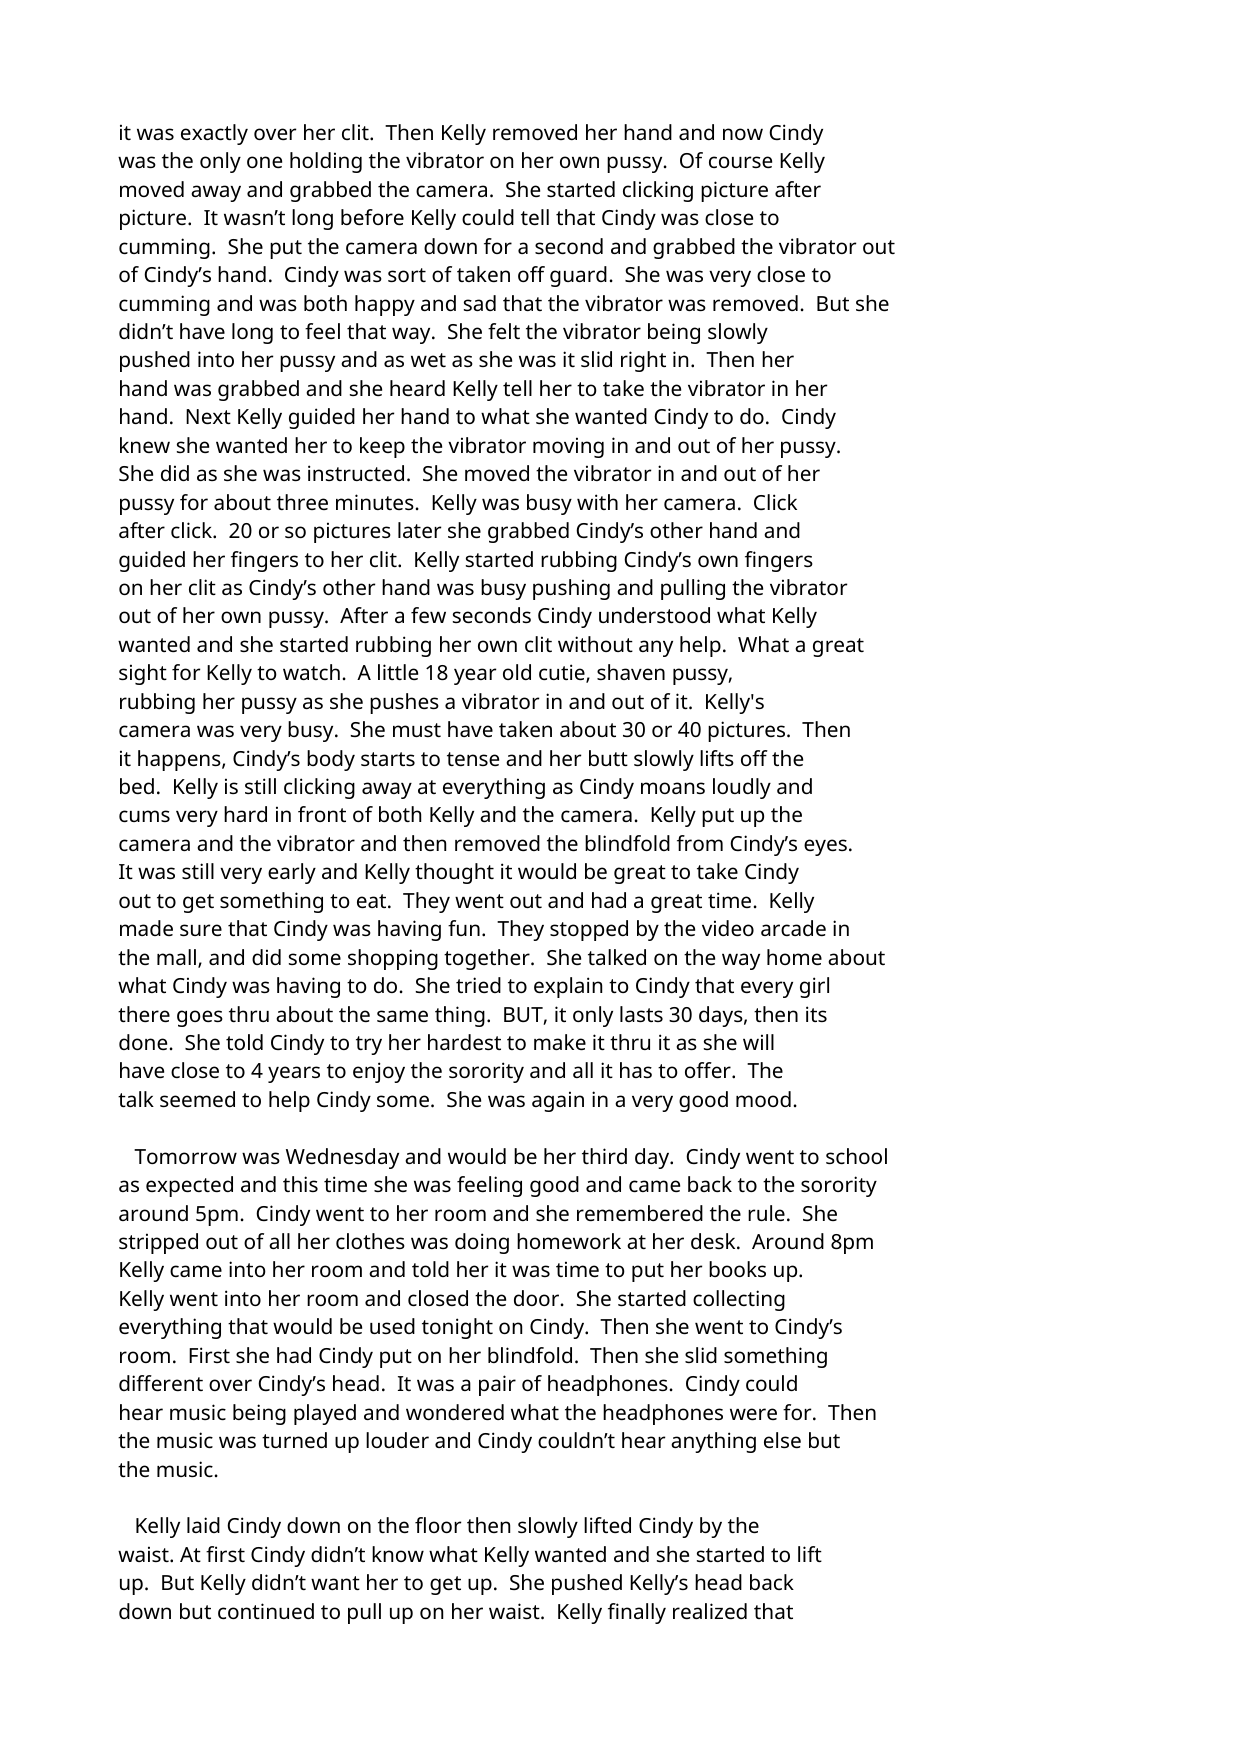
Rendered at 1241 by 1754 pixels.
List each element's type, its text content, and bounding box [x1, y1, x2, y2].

text picture. It wasn’t long before Kelly could tell that Cindy was close to [118, 203, 1122, 232]
text She did as she was instructed. She moved the vibrator in and out of her [118, 459, 1122, 488]
text on her clit as Cindy’s other hand was busy pushing and pulling the vibrator [118, 573, 1122, 602]
text hear music being played and wondered what the headphones were for. Then [118, 1398, 1122, 1426]
text down but continued to pull up on her waist. Kelly finally realized that [118, 1597, 1122, 1625]
text bed. Kelly is still clicking away at everything as Cindy moans loudly and [118, 772, 1122, 801]
text stripped out of all her clothes was doing homework at her desk. Around 8pm [118, 1227, 1122, 1256]
text Tomorrow was Wednesday and would be her third day. Cindy went to school [118, 1142, 1122, 1170]
text the music. [118, 1455, 1122, 1483]
text up. But Kelly didn’t want her to get up. She pushed Kelly’s head back [118, 1568, 1122, 1597]
text sight for Kelly to watch. A little 18 year old cutie, shaven pussy, [118, 658, 1122, 687]
text camera and the vibrator and then removed the blindfold from Cindy’s eyes. [118, 829, 1122, 857]
text the music was turned up louder and Cindy couldn’t hear anything else but [118, 1426, 1122, 1455]
text wanted and she started rubbing her own clit without any help. What a great [118, 630, 1122, 658]
text done. She told Cindy to try her hardest to make it thru it as she will [118, 1028, 1122, 1057]
text Kelly laid Cindy down on the floor then slowly lifted Cindy by the [118, 1512, 1122, 1540]
text moved away and grabbed the camera. She started clicking picture after [118, 175, 1122, 203]
text out of her own pussy. After a few seconds Cindy understood what Kelly [118, 602, 1122, 630]
text cumming. She put the camera down for a second and grabbed the vibrator out [118, 232, 1122, 260]
text talk seemed to help Cindy some. She was again in a very good mood. [118, 1085, 1122, 1113]
text it was exactly over her clit. Then Kelly removed her hand and now Cindy [118, 118, 1122, 147]
text everything that would be used tonight on Cindy. Then she went to Cindy’s [118, 1312, 1122, 1341]
text hand was grabbed and she heard Kelly tell her to take the vibrator in her [118, 374, 1122, 402]
text different over Cindy’s head. It was a pair of headphones. Cindy could [118, 1369, 1122, 1398]
text Kelly went into her room and closed the door. She started collecting [118, 1284, 1122, 1312]
text have close to 4 years to enjoy the sorority and all it has to offer. The [118, 1057, 1122, 1085]
text didn’t have long to feel that way. She felt the vibrator being slowly [118, 317, 1122, 346]
text hand. Next Kelly guided her hand to what she wanted Cindy to do. Cindy [118, 402, 1122, 431]
text waist. At first Cindy didn’t know what Kelly wanted and she started to lift [118, 1540, 1122, 1568]
text pussy for about three minutes. Kelly was busy with her camera. Click [118, 488, 1122, 516]
text rubbing her pussy as she pushes a vibrator in and out of it. Kelly's [118, 687, 1122, 715]
text around 5pm. Cindy went to her room and she remembered the rule. She [118, 1199, 1122, 1227]
text knew she wanted her to keep the vibrator moving in and out of her pussy. [118, 431, 1122, 459]
text after click. 20 or so pictures later she grabbed Cindy’s other hand and [118, 516, 1122, 545]
text room. First she had Cindy put on her blindfold. Then she slid something [118, 1341, 1122, 1369]
text what Cindy was having to do. She tried to explain to Cindy that every girl [118, 971, 1122, 1000]
text there goes thru about the same thing. BUT, it only lasts 30 days, then its [118, 1000, 1122, 1028]
text made sure that Cindy was having fun. They stopped by the video arcade in [118, 914, 1122, 943]
text camera was very busy. She must have taken about 30 or 40 pictures. Then [118, 715, 1122, 744]
text was the only one holding the vibrator on her own pussy. Of course Kelly [118, 147, 1122, 175]
text out to get something to eat. They went out and had a great time. Kelly [118, 886, 1122, 914]
text the mall, and did some shopping together. She talked on the way home about [118, 943, 1122, 971]
text cumming and was both happy and sad that the vibrator was removed. But she [118, 289, 1122, 317]
text it happens, Cindy’s body starts to tense and her butt slowly lifts off the [118, 744, 1122, 772]
text pushed into her pussy and as wet as she was it slid right in. Then her [118, 346, 1122, 374]
text It was still very early and Kelly thought it would be great to take Cindy [118, 857, 1122, 886]
text guided her fingers to her clit. Kelly started rubbing Cindy’s own fingers [118, 545, 1122, 573]
text Kelly came into her room and told her it was time to put her books up. [118, 1256, 1122, 1284]
text as expected and this time she was feeling good and came back to the sorority [118, 1170, 1122, 1199]
text of Cindy’s hand. Cindy was sort of taken off guard. She was very close to [118, 260, 1122, 289]
text cums very hard in front of both Kelly and the camera. Kelly put up the [118, 801, 1122, 829]
